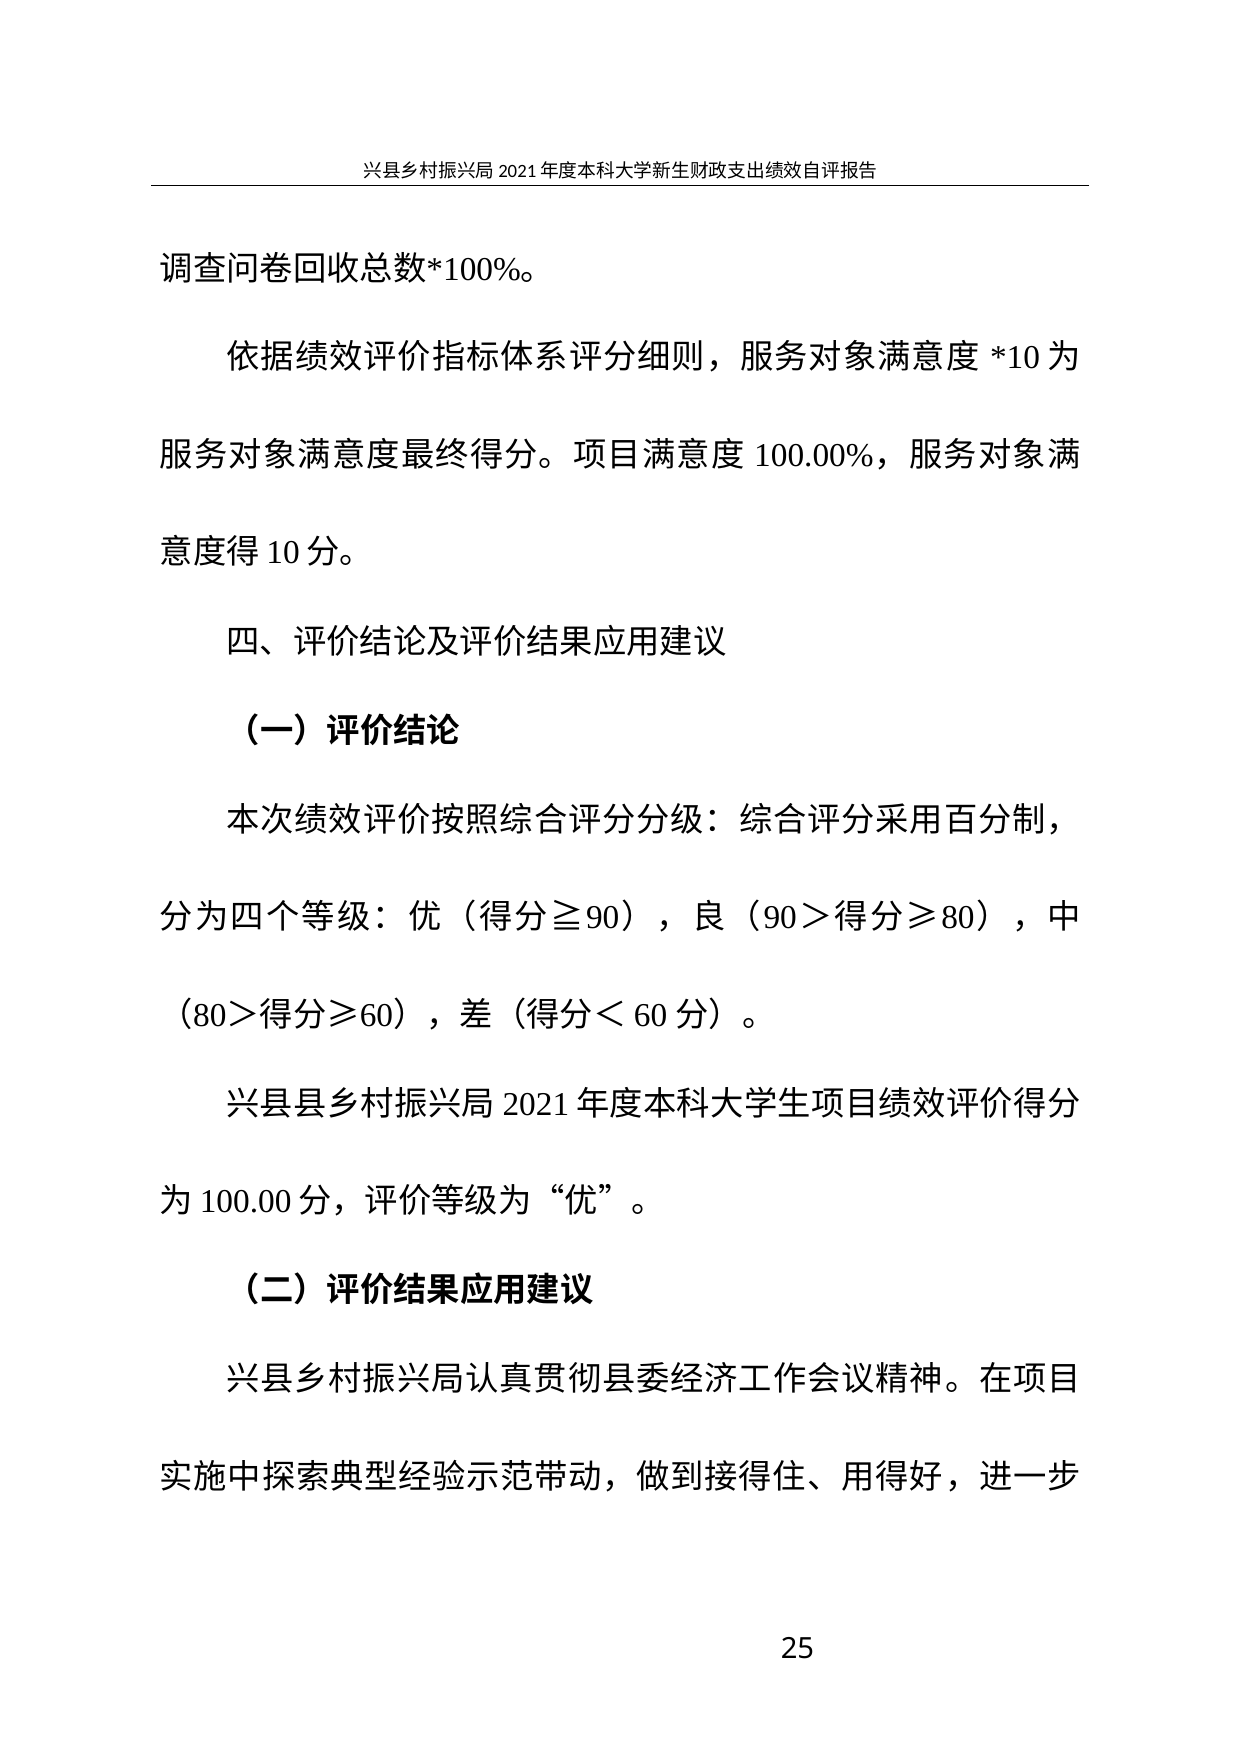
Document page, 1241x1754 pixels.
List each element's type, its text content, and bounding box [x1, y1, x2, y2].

text 四、评价结论及评价结果应用建议 [159, 606, 1081, 671]
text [159, 1344, 1081, 1506]
text 依据绩效评价指标体系评分细则，服务对象满意度 *10为服务对象满意度最终得分。项目满意度100.00%，服务对象满意度得10分。 [159, 322, 1081, 582]
text （二）评价结果应用建议 [159, 1255, 1081, 1320]
text 兴县县乡村振兴局2021年度本科大学生项目绩效评价得分为100.00分，评价等级为“优”。 [159, 1068, 1081, 1231]
text （一）评价结论 [159, 695, 1081, 760]
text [159, 233, 1081, 298]
text 本次绩效评价按照综合评分分级：综合评分采用百分制，分为四个等级：优（得分≧90），良（90＞得分≥80），中（80＞得分≥60），差（得分＜ 60 分）。 [159, 784, 1081, 1044]
